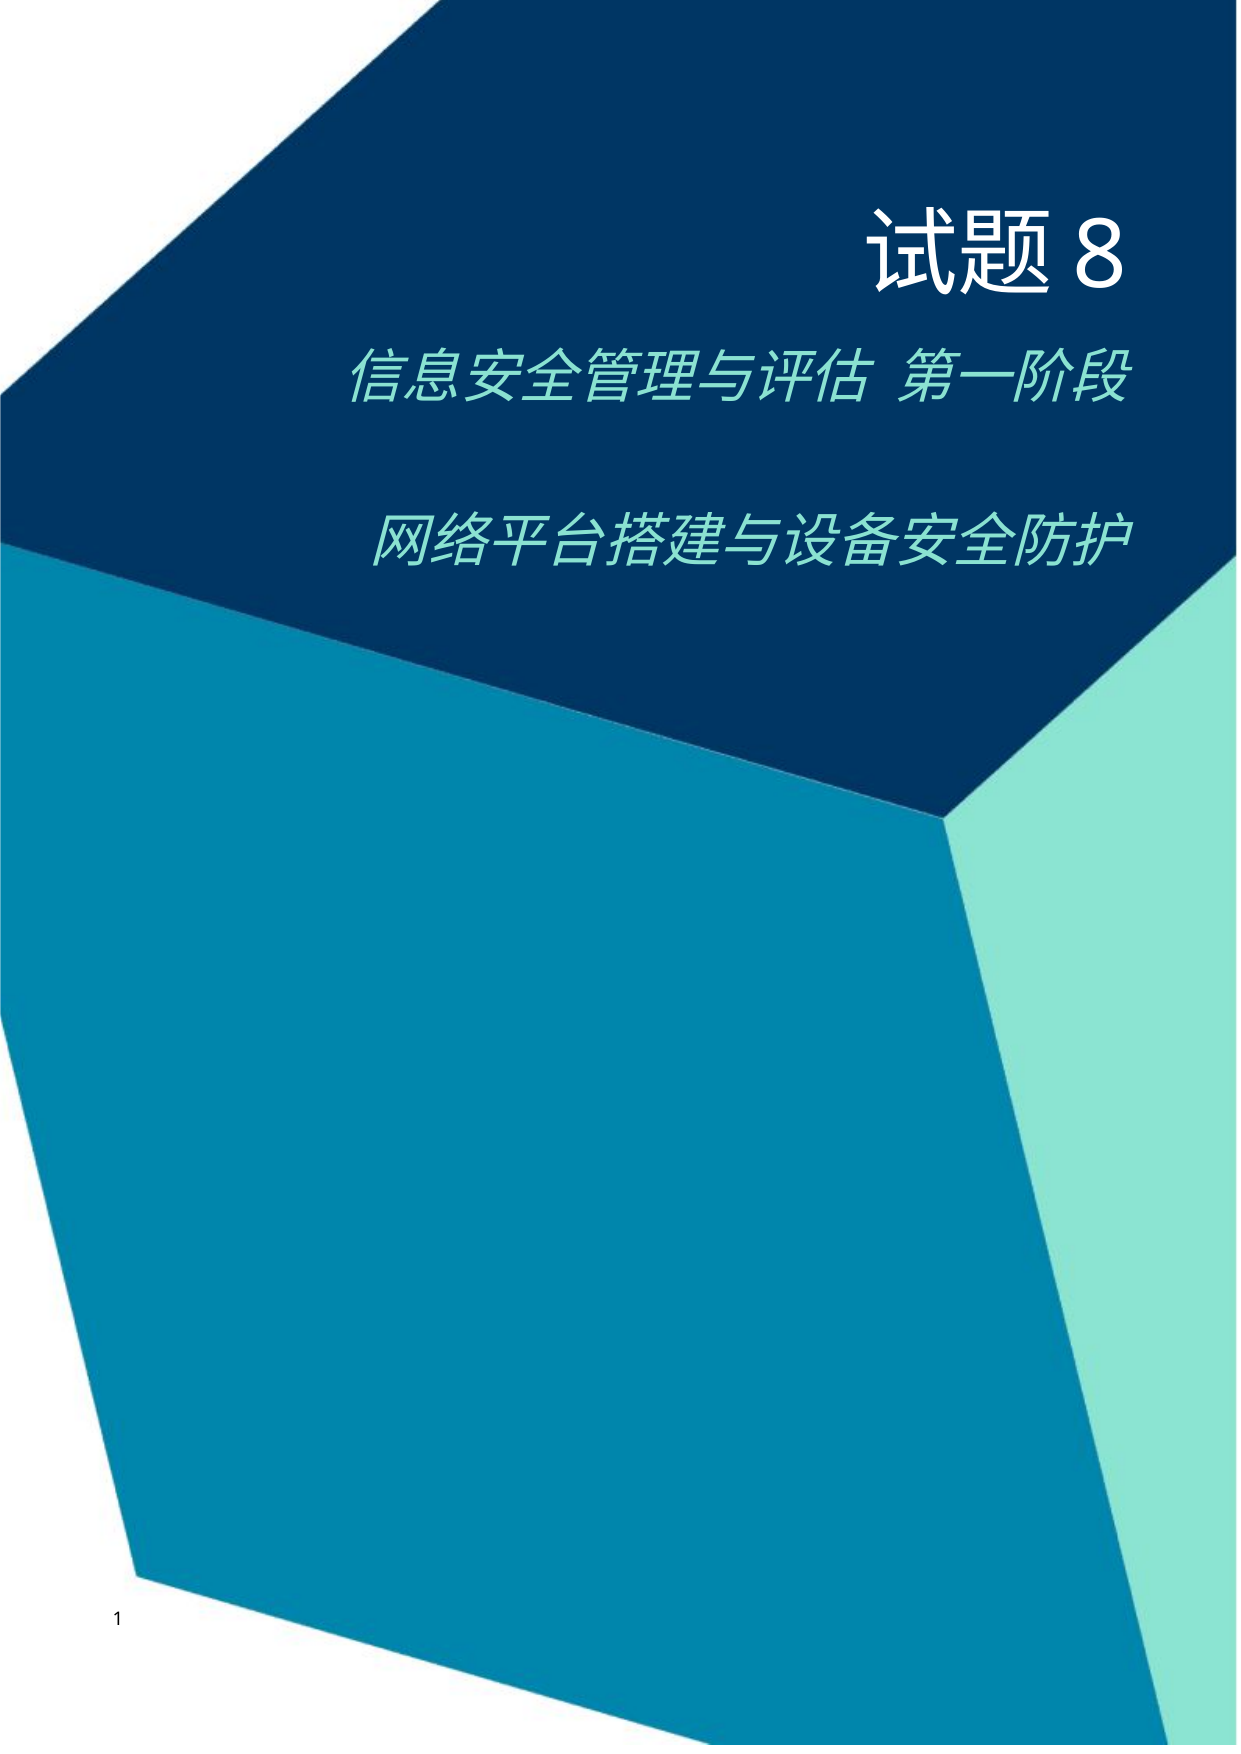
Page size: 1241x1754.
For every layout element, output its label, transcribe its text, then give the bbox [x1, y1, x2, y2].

text 网络平台搭建与设备安全防护 [112, 493, 1128, 578]
text 信息安全管理与评估 第一阶段 [112, 329, 1128, 414]
picture [0, 0, 1238, 1745]
title 试题8 [98, 204, 1128, 309]
picture [0, 1016, 712, 1745]
